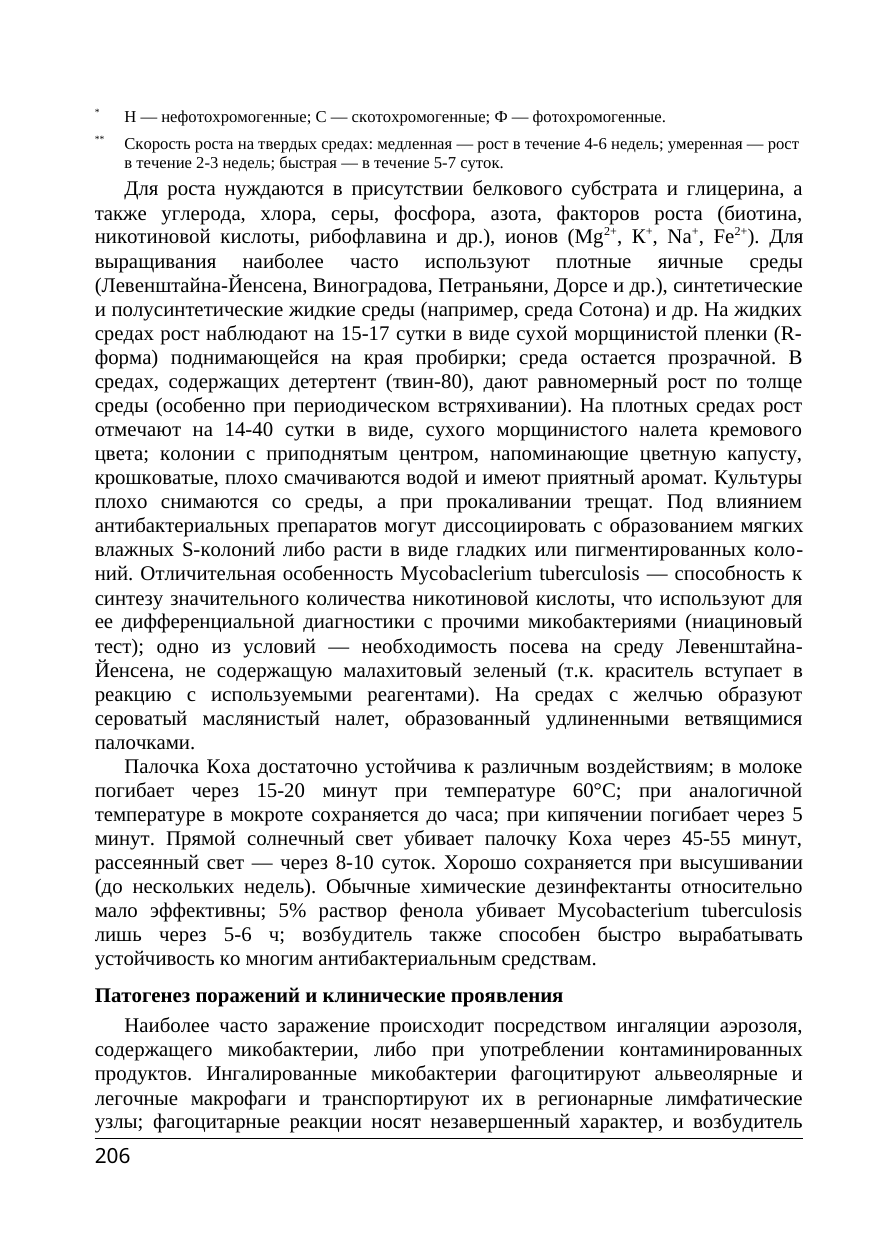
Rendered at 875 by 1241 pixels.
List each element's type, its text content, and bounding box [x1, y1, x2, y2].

subtitle Патогенез поражений и клинические проявления [94, 983, 803, 1007]
text * Н — нефотохромогенные; С — скотохромогенные; Ф — фотохромогенные. [94, 106, 803, 126]
text Палочка Коха достаточно устойчива к различным воздействиям; в молоке погибает через 15-20 минут при температуре 60°С; при аналогичной температуре в мокроте сохраняется до часа; при кипячении погибает через 5 минут. Прямой солнечный свет убивает палочку Коха через 45-55 минут, рассеянный свет — через 8-10 суток. Хорошо сохраняется при высушивании (до нескольких недель). Обычные химические дезинфектанты относительно мало эффективны; 5% раствор фенола убивает Mycobacterium tuberculosis лишь через 5-6 ч; возбудитель также способен быстро вырабатывать устойчивость ко многим антибактериальным средствам. [94, 754, 803, 970]
text ** Скорость роста на твердых средах: медленная — рост в течение 4-6 недель; умеренная — рост в течение 2-3 недель; быстрая — в течение 5-7 суток. [94, 134, 803, 172]
text Для роста нуждаются в присутствии белкового субстрата и глицерина, а также углерода, хлора, серы, фосфора, азота, факторов роста (биотина, никотиновой кислоты, рибофлавина и др.), ионов (Mg2+, К+, Na+, Fe2+). Для выращивания наиболее часто используют плотные яичные среды (Левенштайна-Йенсена, Виноградова, Петраньяни, Дорсе и др.), синтетические и полусинтетические жидкие среды (например, среда Сотона) и др. На жидких средах рост наблюдают на 15-17 сутки в виде сухой морщинистой пленки (R-форма) поднимающейся на края пробирки; среда остается прозрачной. В средах, содержащих детертент (твин-80), дают равномерный рост по толще среды (особенно при периодическом встряхивании). На плотных средах рост отмечают на 14-40 сутки в виде, сухого морщинистого налета кремового цвета; колонии с приподнятым центром, напоминающие цветную капусту, крошковатые, плохо смачиваются водой и имеют приятный аромат. Культуры плохо снимаются со среды, а при прокаливании трещат. Под влиянием антибактериальных препаратов могут диссоциировать с образованием мягких влажных S-колоний либо расти в виде гладких или пигментированных колоний. Отличительная особенность Mycobaclerium tuberculosis — способность к синтезу значительного количества никотиновой кислоты, что используют для ее дифференциальной диагностики с прочими микобактериями (ниациновый тест); одно из условий — необходимость посева на среду Левенштайна-Йенсена, не содержащую малахитовый зеленый (т.к. краситель вступает в реакцию с используемыми реагентами). На средах с желчью образуют сероватый маслянистый налет, образованный удлиненными ветвящимися палочками. [94, 176, 803, 754]
